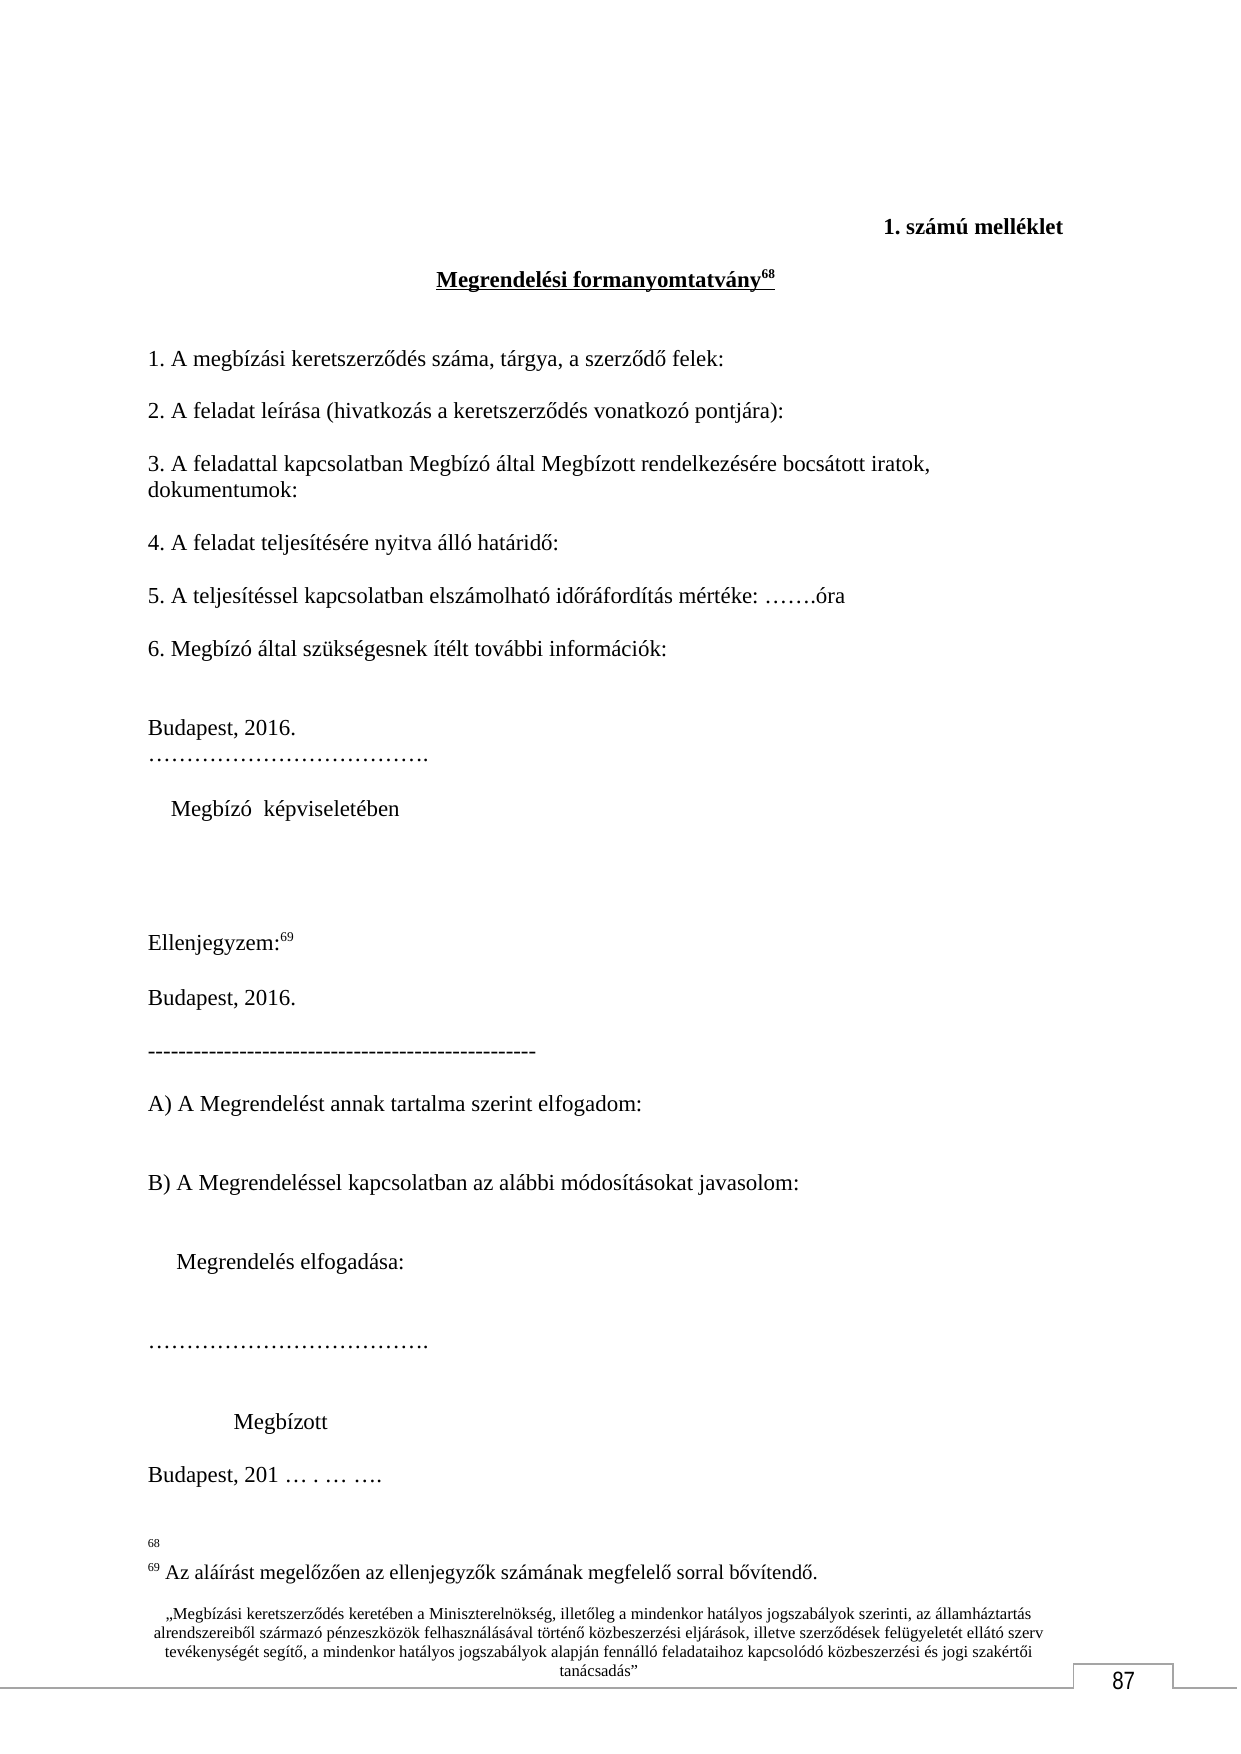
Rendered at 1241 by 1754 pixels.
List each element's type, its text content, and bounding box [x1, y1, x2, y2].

text 6. Megbízó által szükségesnek ítélt további információk: [148, 634, 1063, 661]
text Megrendelés elfogadása: [148, 1248, 1063, 1274]
table_header ………………………………. [136, 1327, 579, 1353]
text Budapest, 2016. [148, 714, 1063, 740]
table_cell --------------------------------------------------- [136, 1011, 598, 1063]
text 1. számú melléklet [148, 213, 1063, 239]
text Megrendelési formanyomtatvány [148, 266, 1063, 292]
text B) A Megrendeléssel kapcsolatban az alábbi módosításokat javasolom: [148, 1169, 1063, 1195]
text 4. A feladat teljesítésére nyitva álló határidő: [148, 529, 1063, 556]
table_cell Megbízott [136, 1353, 579, 1435]
table_cell Budapest, 2016. [136, 984, 598, 1011]
text 1. A megbízási keretszerződés száma, tárgya, a szerződő felek: [148, 345, 1063, 371]
text 5. A teljesítéssel kapcsolatban elszámolható időráfordítás mértéke: …….óra [148, 582, 1063, 608]
table_header ………………………………. [136, 740, 579, 766]
text 3. A feladattal kapcsolatban Megbízó által Megbízott rendelkezésére bocsátott iratok, dokumentumok: [148, 450, 1063, 503]
text Budapest, 201 … . … …. [148, 1461, 1063, 1487]
text 2. A feladat leírása (hivatkozás a keretszerződés vonatkozó pontjára): [148, 397, 1063, 424]
text A) A Megrendelést annak tartalma szerint elfogadom: [148, 1090, 1063, 1116]
table_header Ellenjegyzem: [136, 929, 598, 984]
table_cell Megbízó képviseletében [136, 766, 579, 821]
